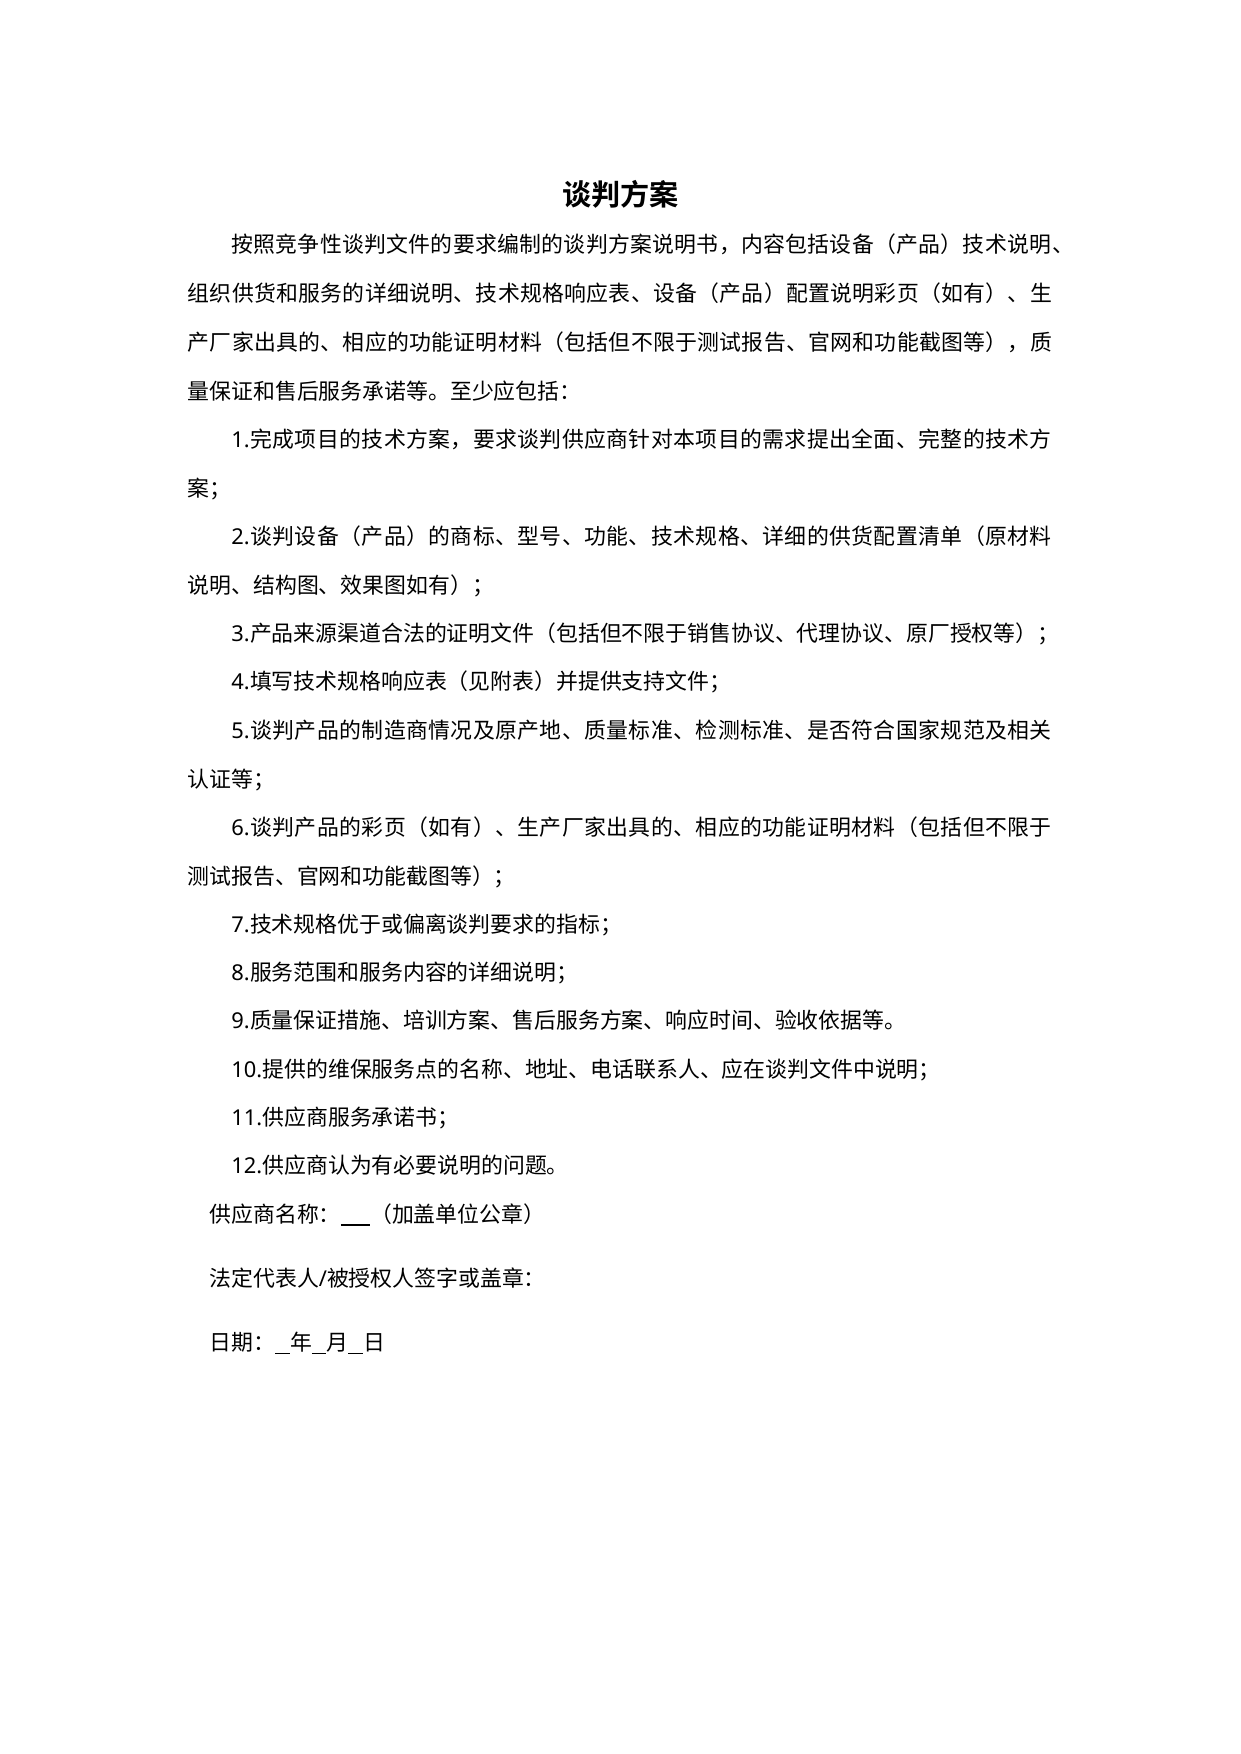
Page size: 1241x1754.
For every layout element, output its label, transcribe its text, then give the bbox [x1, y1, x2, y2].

text 11.供应商服务承诺书； [187, 1100, 1053, 1132]
text 10.提供的维保服务点的名称、地址、电话联系人、应在谈判文件中说明； [187, 1052, 1053, 1084]
text 4.填写技术规格响应表（见附表）并提供支持文件； [187, 664, 1053, 697]
text 8.服务范围和服务内容的详细说明； [187, 955, 1053, 987]
text 按照竞争性谈判文件的要求编制的谈判方案说明书，内容包括设备（产品）技术说明、组织供货和服务的详细说明、技术规格响应表、设备（产品）配置说明彩页（如有）、生产厂家出具的、相应的功能证明材料（包括但不限于测试报告、官网和功能截图等），质量保证和售后服务承诺等。至少应包括： [187, 227, 1053, 406]
text 2.谈判设备（产品）的商标、型号、功能、技术规格、详细的供货配置清单（原材料说明、结构图、效果图如有）； [187, 519, 1053, 600]
text 供应商名称： （加盖单位公章） [187, 1197, 1053, 1229]
text 7.技术规格优于或偏离谈判要求的指标； [187, 907, 1053, 939]
text 3.产品来源渠道合法的证明文件（包括但不限于销售协议、代理协议、原厂授权等）； [187, 616, 1053, 648]
text 12.供应商认为有必要说明的问题。 [187, 1148, 1053, 1181]
text 5.谈判产品的制造商情况及原产地、质量标准、检测标准、是否符合国家规范及相关认证等； [187, 712, 1053, 794]
text 法定代表人/被授权人签字或盖章： [187, 1261, 1053, 1293]
text 6.谈判产品的彩页（如有）、生产厂家出具的、相应的功能证明材料（包括但不限于测试报告、官网和功能截图等）； [187, 809, 1053, 891]
text 1.完成项目的技术方案，要求谈判供应商针对本项目的需求提出全面、完整的技术方案； [187, 422, 1053, 503]
text 日期： 年 月 日 [187, 1325, 1053, 1357]
text 谈判方案 [187, 162, 1053, 227]
text 9.质量保证措施、培训方案、售后服务方案、响应时间、验收依据等。 [187, 1003, 1053, 1036]
